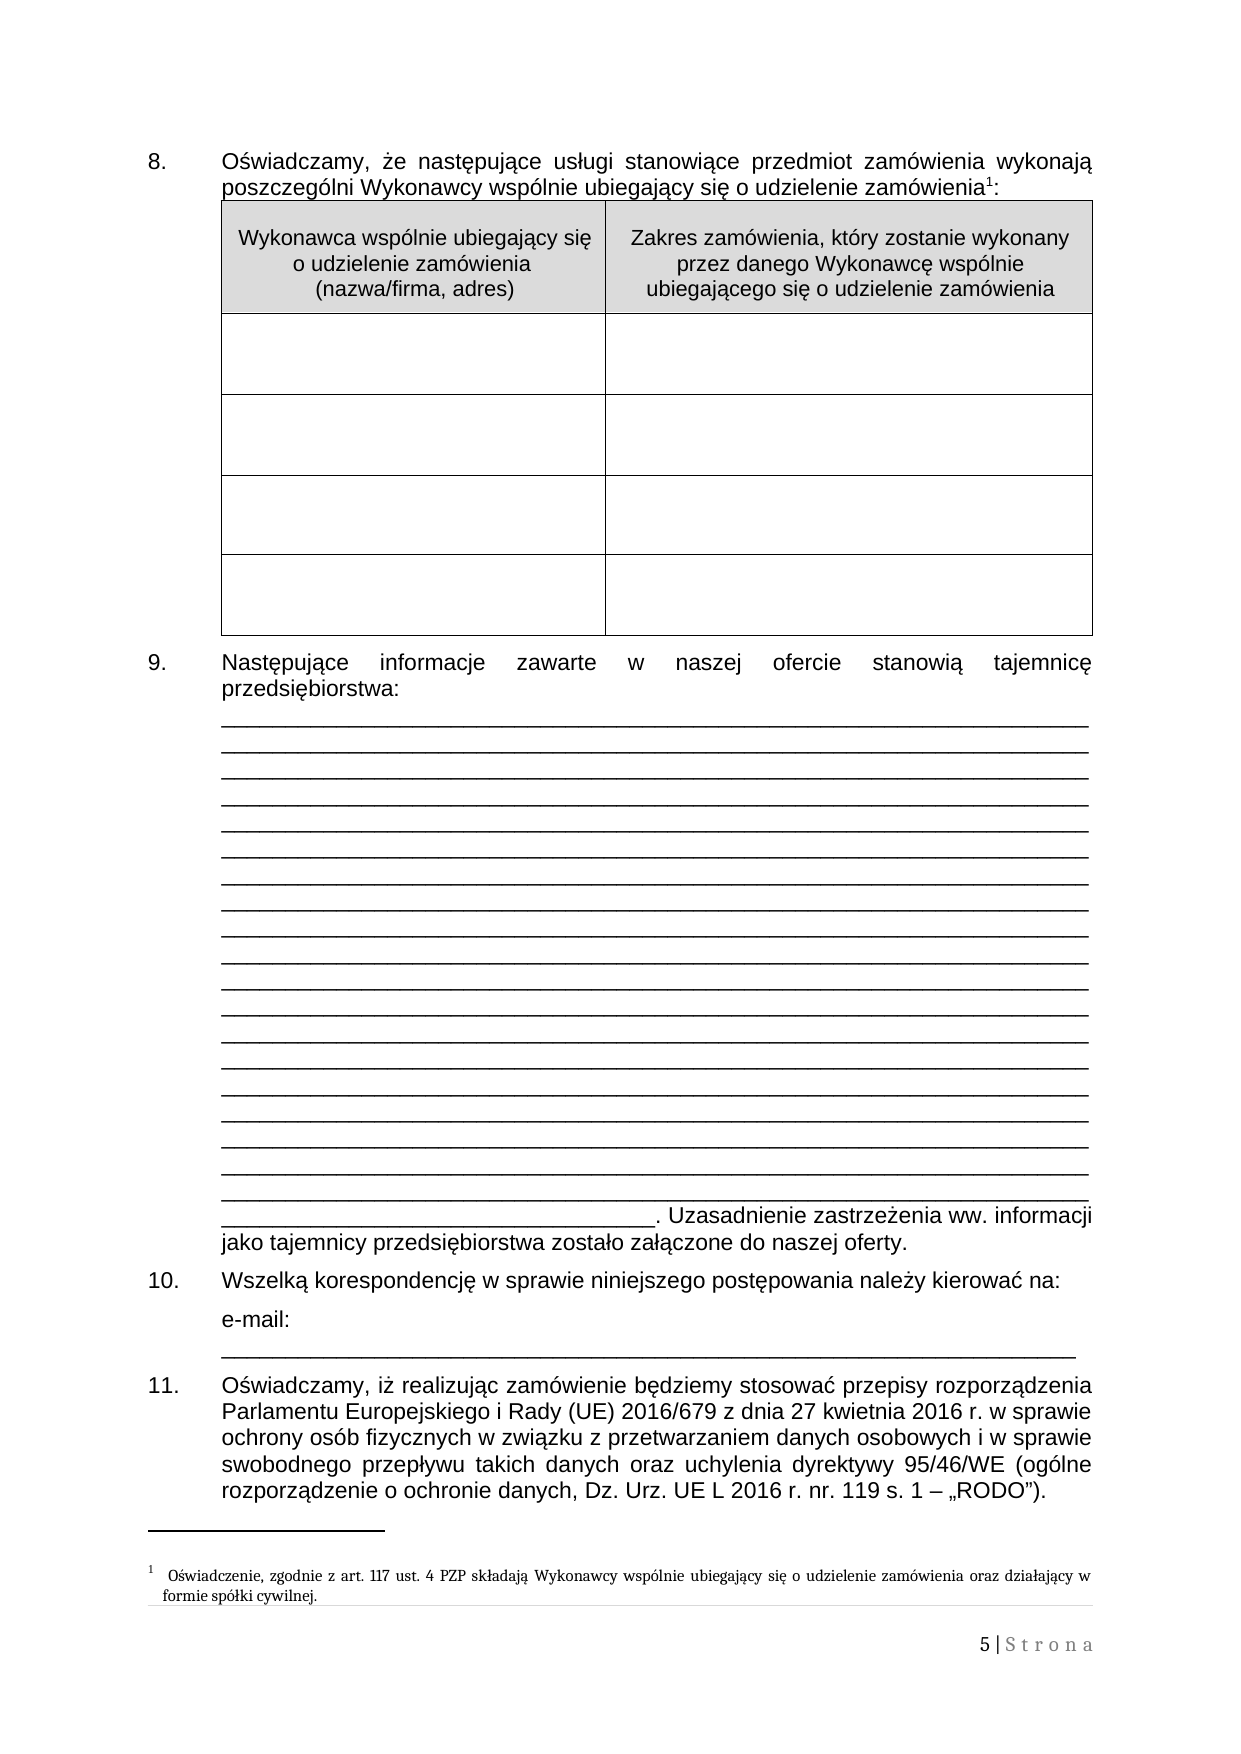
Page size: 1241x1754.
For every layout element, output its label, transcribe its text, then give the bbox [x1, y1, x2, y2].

table_header Wykonawca wspólnie ubiegający się o udzielenie zamówienia (nazwa/firma, adres) [222, 201, 605, 312]
table_cell [606, 555, 1092, 635]
table_cell [222, 476, 605, 554]
text 11. Oświadczamy, iż realizując zamówienie będziemy stosować przepisy rozporządzenia Parlamentu Europejskiego i Rady (UE) 2016/679 z dnia 27 kwietnia 2016 r. w sprawie ochrony osób fizycznych w związku z przetwarzaniem danych osobowych i w sprawie swobodnego przepływu takich danych oraz uchylenia dyrektywy 95/46/WE (ogólne rozporządzenie o ochronie danych, Dz. Urz. UE L 2016 r. nr. 119 s. 1 – „RODO”). [148, 1372, 1093, 1503]
text 10. Wszelką korespondencję w sprawie niniejszego postępowania należy kierować na: [148, 1267, 1093, 1294]
table_cell [222, 314, 605, 393]
table_cell [222, 555, 605, 635]
table_cell [222, 395, 605, 474]
table_cell [606, 395, 1092, 474]
table_cell [606, 314, 1092, 393]
table_header Zakres zamówienia, który zostanie wykonany przez danego Wykonawcę wspólnie ubiegającego się o udzielenie zamówienia [606, 201, 1092, 312]
text e-mail: ___________________________________________________________________ [221, 1306, 1093, 1359]
table_cell [606, 476, 1092, 554]
list 8. Oświadczamy, że następujące usługi stanowiące przedmiot zamówienia wykonają poszczególni Wykonawcy wspólnie ubiegający się o udzielenie zamówienia: [148, 148, 1093, 200]
text 9. Następujące informacje zawarte w naszej ofercie stanowią tajemnicę przedsiębiorstwa: ______________________________________________________________________________________________________________________________________________________________________________________________________________________________________________________________________________________________________________________________________________________________________________________________________________________________________________________________________________________________________________________________________________________________________________________________________________________________________________________________________________________________________________________________________________________________________________________________________________________________________________________________________________________________________________________________________________________________________________________________________________________________________________________________________________________________________________________________________________________________________________________________________________________________________________________________________________________________________________________________________________________________________________. Uzasadnienie zastrzeżenia ww. informacji jako tajemnicy przedsiębiorstwa zostało załączone do naszej oferty. [148, 649, 1093, 1255]
